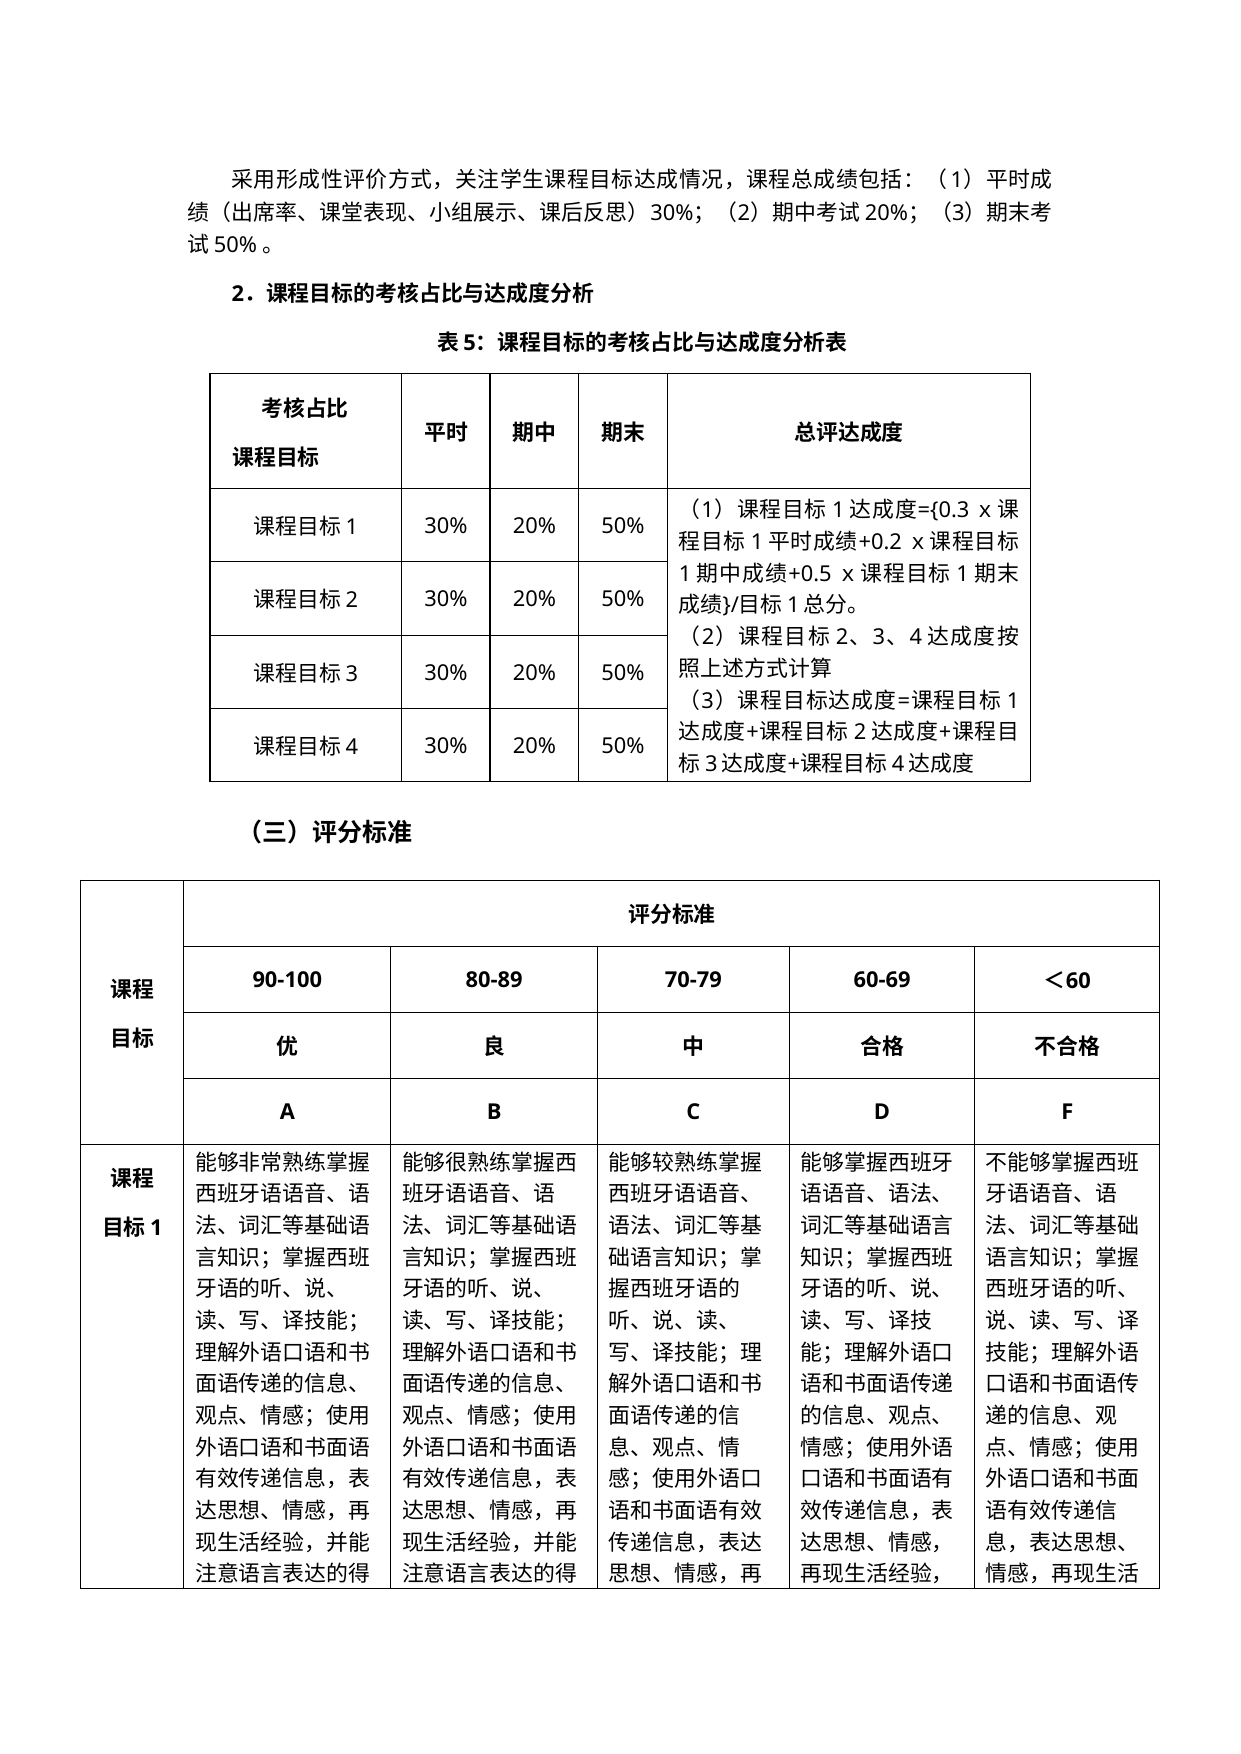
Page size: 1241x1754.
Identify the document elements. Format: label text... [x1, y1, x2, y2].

text （三）评分标准 [187, 798, 1053, 863]
table_cell F [975, 1079, 1159, 1144]
table_cell 优 [184, 1013, 390, 1078]
table_cell 不合格 [975, 1013, 1159, 1078]
table_cell 30% [402, 562, 489, 634]
table_cell 20% [491, 489, 578, 561]
table_cell 30% [402, 709, 489, 781]
table_cell C [598, 1079, 789, 1144]
table_header 期末 [579, 374, 667, 488]
table_cell 50% [579, 489, 667, 561]
table_header 期中 [491, 374, 578, 488]
table_cell 课程目标4 [211, 709, 401, 781]
table_header 总评达成度 [668, 374, 1030, 488]
table_cell 中 [598, 1013, 789, 1078]
table_cell 合格 [790, 1013, 974, 1078]
table_cell 课程 目标1 [81, 1145, 183, 1588]
table_cell 20% [491, 709, 578, 781]
table_cell 课程目标2 [211, 562, 401, 634]
text 2．课程目标的考核占比与达成度分析 [187, 276, 1053, 308]
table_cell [975, 1145, 1159, 1588]
table_cell 50% [579, 709, 667, 781]
table_header 考核占比 课程目标 [211, 374, 401, 488]
table_header 评分标准 [184, 881, 1159, 946]
table_cell 80-89 [391, 947, 597, 1012]
table_cell ＜60 [975, 947, 1159, 1012]
table_header 平时 [402, 374, 489, 488]
table_cell A [184, 1079, 390, 1144]
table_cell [184, 1145, 390, 1588]
table_cell 20% [491, 636, 578, 708]
table_cell 20% [491, 562, 578, 634]
text 采用形成性评价方式，关注学生课程目标达成情况，课程总成绩包括：（1）平时成绩（出席率、课堂表现、小组展示、课后反思）30%；（2）期中考试20%；（3）期末考试50% 。 [187, 162, 1053, 259]
table_header 课程 目标 [81, 881, 183, 1144]
table_cell B [391, 1079, 597, 1144]
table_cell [598, 1145, 789, 1588]
table_cell 50% [579, 636, 667, 708]
table_cell 90-100 [184, 947, 390, 1012]
text 表5：课程目标的考核占比与达成度分析表 [187, 324, 1053, 357]
table_cell 课程目标3 [211, 636, 401, 708]
table_cell 50% [579, 562, 667, 634]
table_cell 60-69 [790, 947, 974, 1012]
table_cell D [790, 1079, 974, 1144]
table_cell （1）课程目标1达成度={0.3ｘ课程目标1平时成绩+0.2ｘ课程目标1期中成绩+0.5ｘ课程目标1期末成绩}/目标1总分。 （2）课程目标2、3、4达成度按照上述方式计算 （3）课程目标达成度=课程目标1达成度+课程目标2达成度+课程目标3达成度+课程目标4达成度 [668, 489, 1030, 781]
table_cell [790, 1145, 974, 1588]
table_cell 30% [402, 489, 489, 561]
table_cell 70-79 [598, 947, 789, 1012]
table_cell 良 [391, 1013, 597, 1078]
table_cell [391, 1145, 597, 1588]
table_cell 课程目标1 [211, 489, 401, 561]
table_cell 30% [402, 636, 489, 708]
